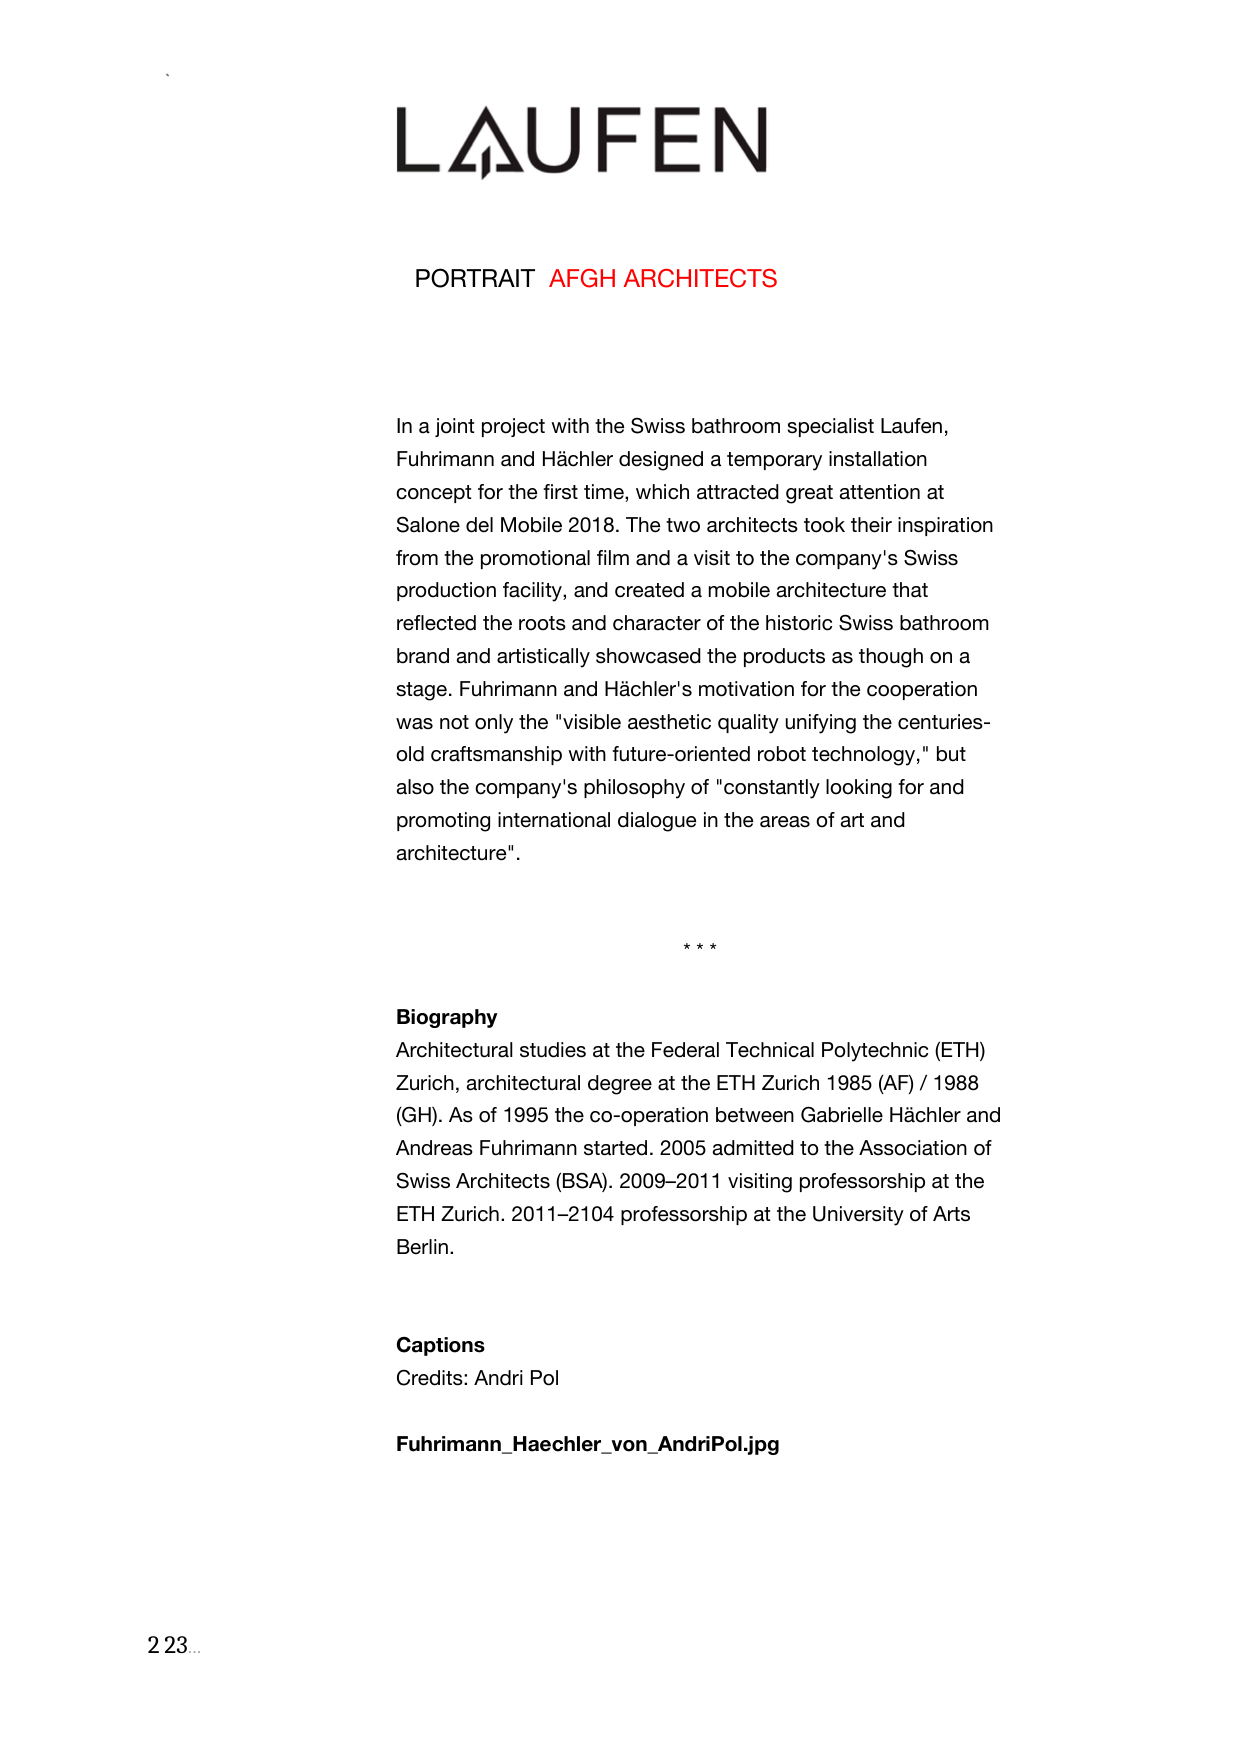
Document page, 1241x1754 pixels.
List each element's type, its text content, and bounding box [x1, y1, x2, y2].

text Fuhrimann_Haechler_von_AndriPol.jpg [396, 1431, 1004, 1457]
text Credits: Andri Pol [396, 1365, 1004, 1391]
text In a joint project with the Swiss bathroom specialist Laufen, Fuhrimann and Hächler designed a temporary installation concept for the first time, which attracted great attention at Salone del Mobile 2018. The two architects took their inspiration from the promotional film and a visit to the company's Swiss production facility, and created a mobile architecture that reflected the roots and character of the historic Swiss bathroom brand and artistically showcased the products as though on a stage. Fuhrimann and Hächler's motivation for the cooperation was not only the "visible aesthetic quality unifying the centuries-old craftsmanship with future-oriented robot technology," but also the company's philosophy of "constantly looking for and promoting international dialogue in the areas of art and architecture". [396, 413, 1004, 866]
text Architectural studies at the Federal Technical Polytechnic (ETH) Zurich, architectural degree at the ETH Zurich 1985 (AF) / 1988 (GH). As of 1995 the co-operation between Gabrielle Hächler and Andreas Fuhrimann started. 2005 admitted to the Association of Swiss Architects (BSA). 2009–2011 visiting professorship at the ETH Zurich. 2011–2104 professorship at the University of Arts Berlin. [396, 1037, 1004, 1260]
text * * * [396, 938, 1004, 965]
text Biography [396, 1004, 1004, 1030]
picture [383, 73, 781, 206]
text Captions [396, 1332, 1004, 1358]
